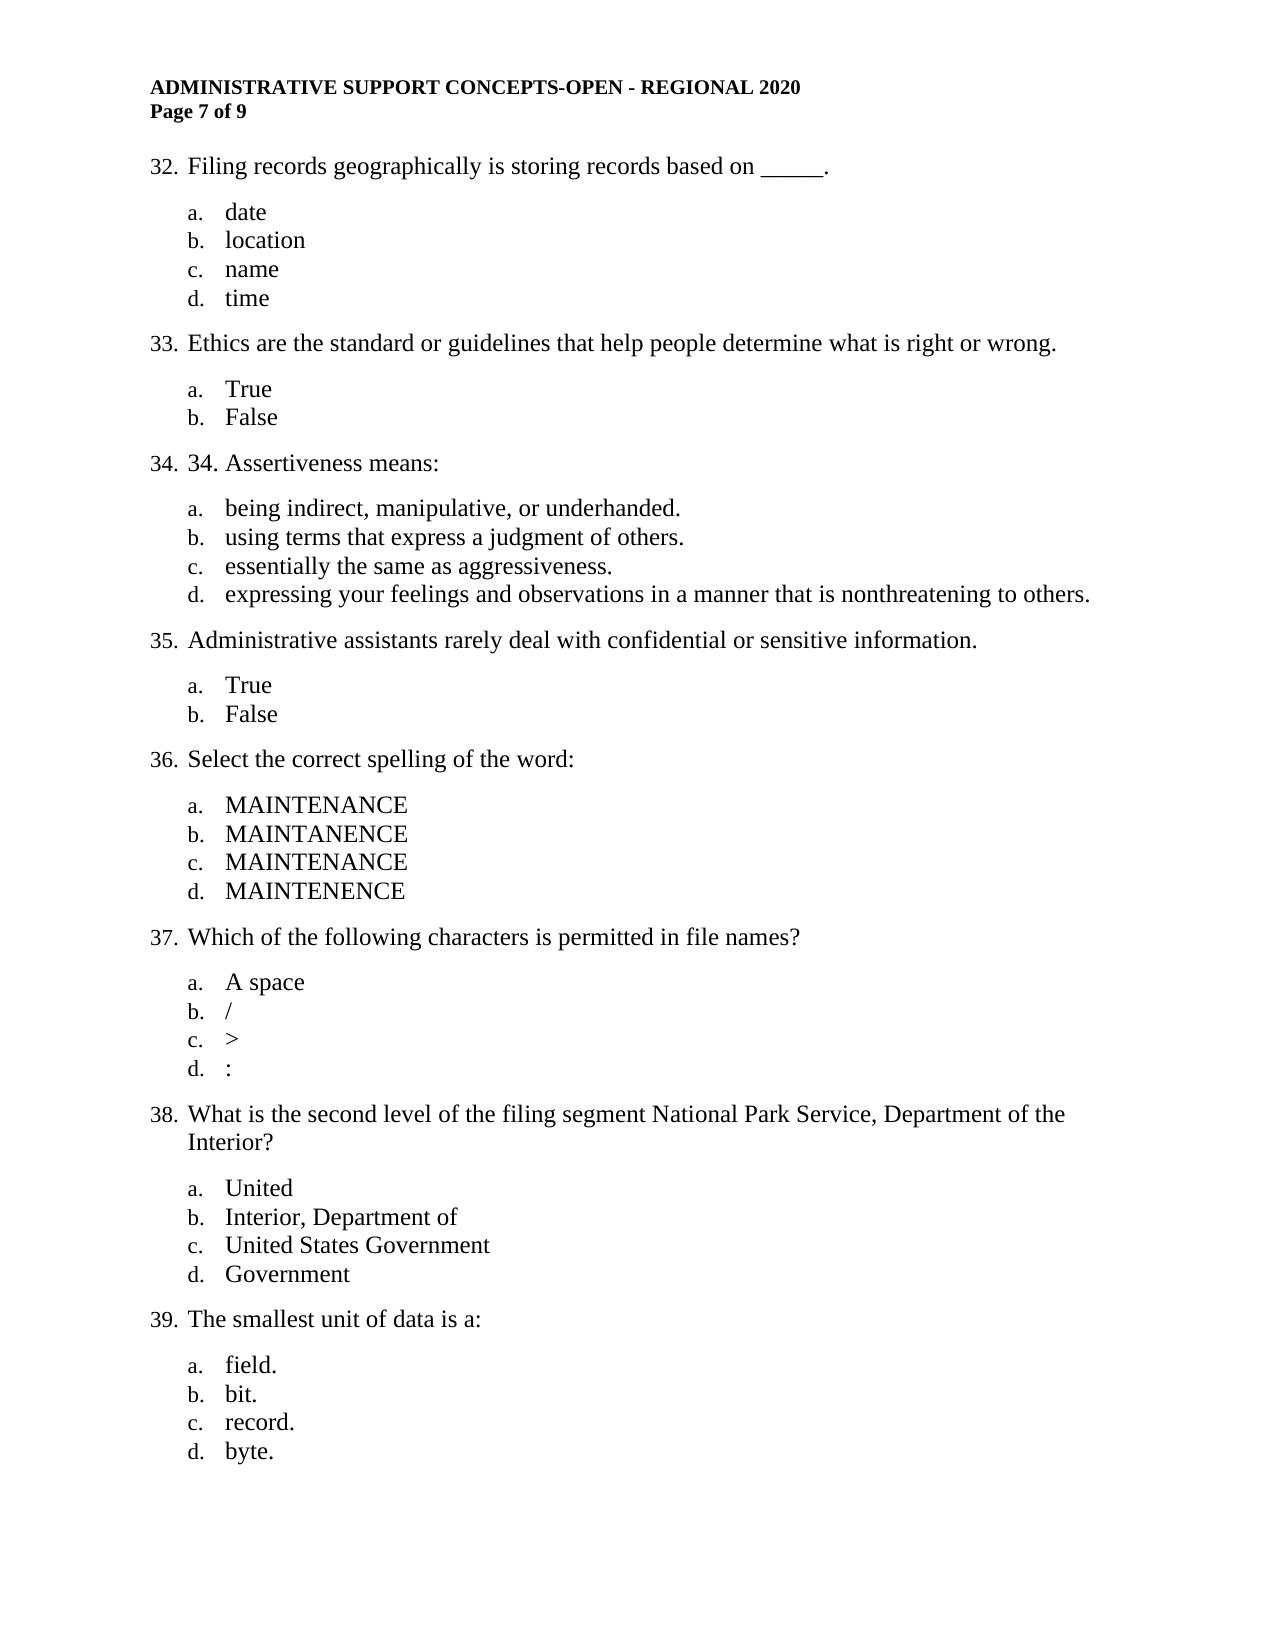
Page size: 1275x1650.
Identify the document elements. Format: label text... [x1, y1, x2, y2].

list A space [187, 967, 1125, 996]
text byte. [187, 1436, 1125, 1465]
text The smallest unit of data is a: [150, 1304, 1125, 1333]
list time [187, 283, 1125, 312]
list expressing your feelings and observations in a manner that is nonthreatening to others. [187, 579, 1125, 608]
list field. [187, 1350, 1125, 1379]
list MAINTENANCE [187, 847, 1125, 876]
text Administrative assistants rarely deal with confidential or sensitive information. [150, 625, 1125, 654]
list Government [187, 1259, 1125, 1288]
text 34. Assertiveness means: [150, 448, 1125, 477]
list United States Government [187, 1230, 1125, 1259]
list False [187, 402, 1125, 431]
list Interior, Department of [187, 1202, 1125, 1230]
list : [187, 1053, 1125, 1082]
list MAINTENANCE [187, 790, 1125, 819]
text record. [187, 1407, 1125, 1436]
list location [187, 225, 1125, 254]
list / [187, 996, 1125, 1024]
text What is the second level of the filing segment National Park Service, Department of the Interior? [150, 1099, 1125, 1156]
list being indirect, manipulative, or underhanded. [187, 493, 1125, 522]
list United [187, 1173, 1125, 1202]
list MAINTANENCE [187, 819, 1125, 847]
text Filing records geographically is storing records based on _____. [150, 151, 1125, 180]
text bit. [187, 1379, 1125, 1407]
list > [187, 1024, 1125, 1053]
list using terms that express a judgment of others. [187, 522, 1125, 551]
list False [187, 699, 1125, 728]
text Which of the following characters is permitted in file names? [150, 922, 1125, 950]
list essentially the same as aggressiveness. [187, 551, 1125, 579]
list True [187, 670, 1125, 699]
list date [187, 197, 1125, 225]
list True [187, 374, 1125, 402]
text Select the correct spelling of the word: [150, 744, 1125, 773]
text Ethics are the standard or guidelines that help people determine what is right or wrong. [150, 328, 1125, 357]
list MAINTENENCE [187, 876, 1125, 905]
list name [187, 254, 1125, 283]
